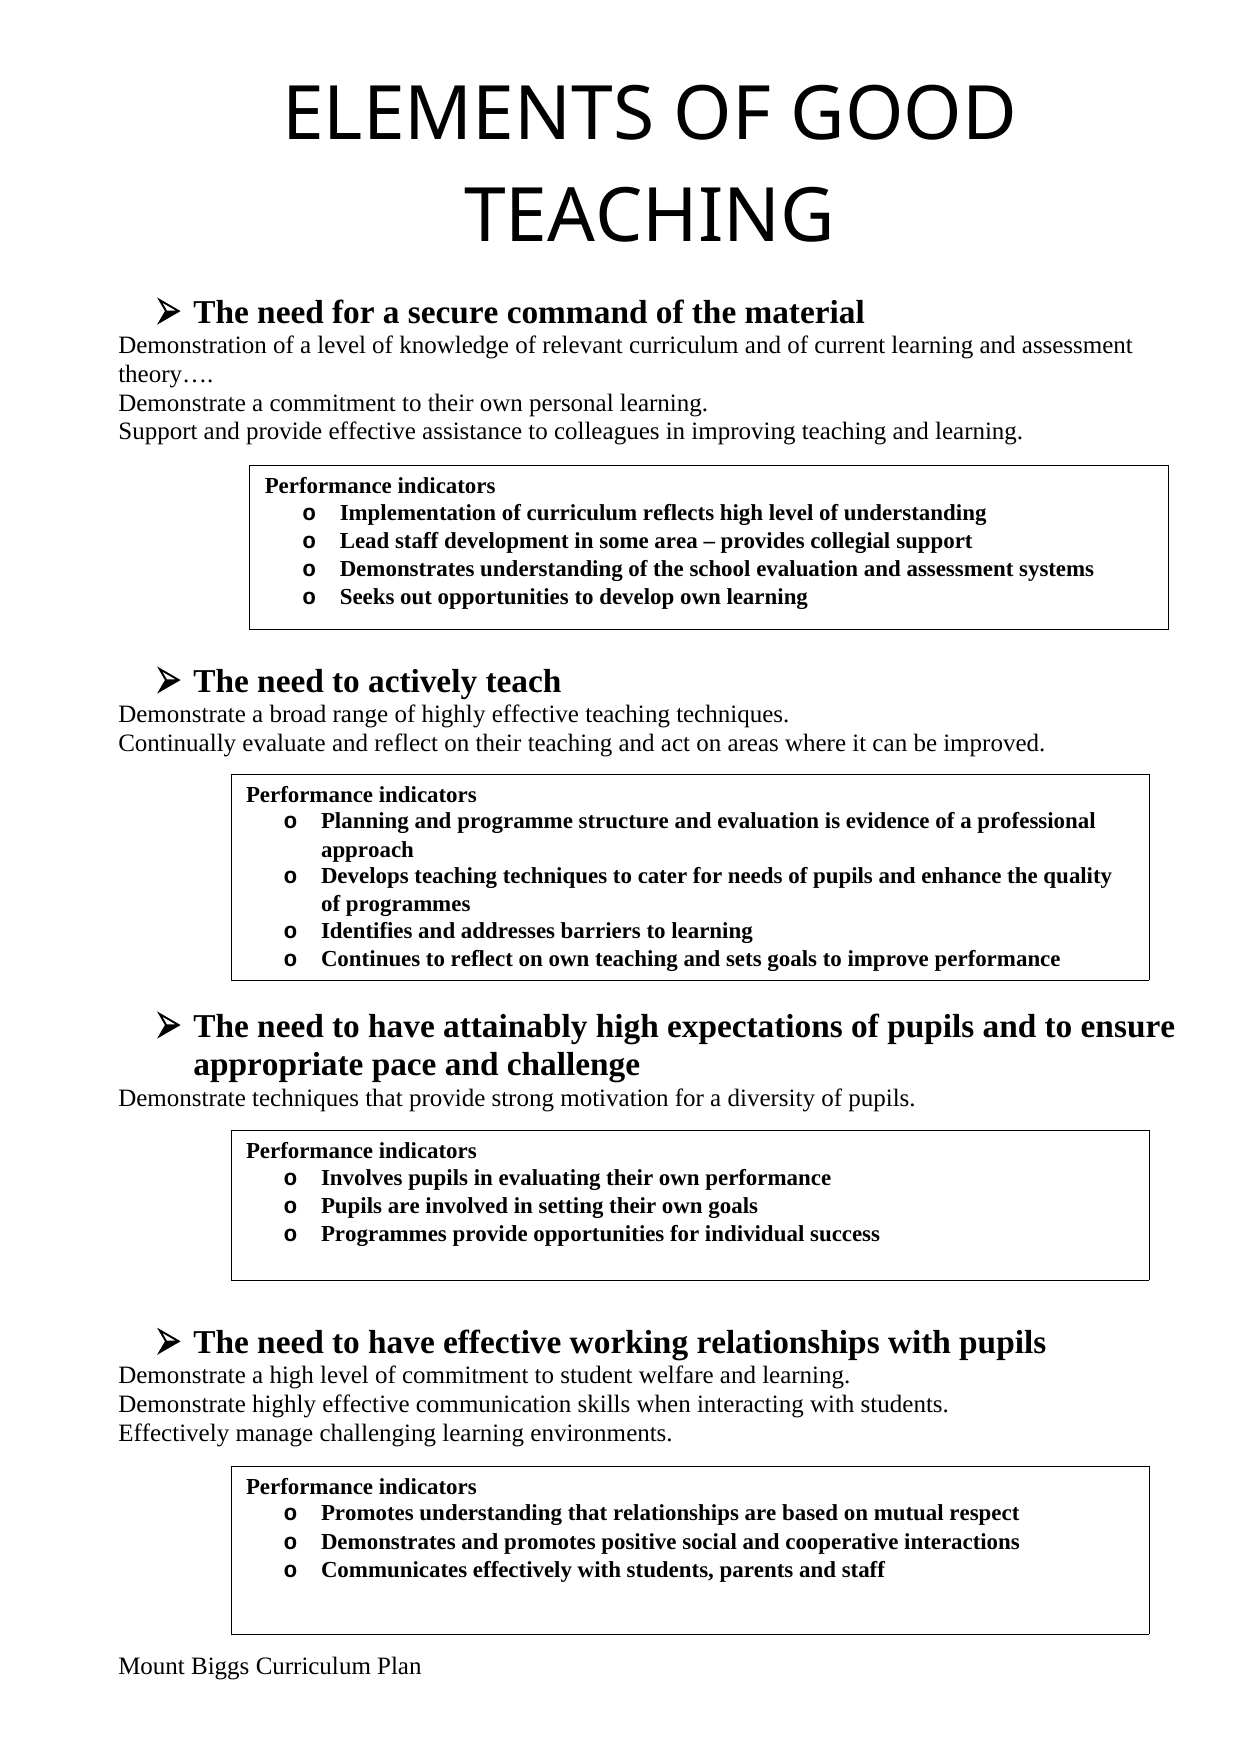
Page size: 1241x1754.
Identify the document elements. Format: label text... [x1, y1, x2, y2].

list The need to have effective working relationships with pupils [156, 1322, 1181, 1361]
text Support and provide effective assistance to colleagues in improving teaching and learning. [118, 416, 1181, 445]
text Demonstration of a level of knowledge of relevant curriculum and of current learning and assessment theory…. [118, 330, 1181, 388]
list The need for a secure command of the material [156, 292, 1181, 330]
text Demonstrate a high level of commitment to student welfare and learning. [118, 1361, 1181, 1389]
text Continually evaluate and reflect on their teaching and act on areas where it can be improved. [118, 728, 1181, 757]
list The need to have attainably high expectations of pupils and to ensure appropriate pace and challenge [156, 1006, 1181, 1083]
text ELEMENTS OF GOOD TEACHING [118, 59, 1181, 263]
text Demonstrate highly effective communication skills when interacting with students. [118, 1389, 1181, 1418]
text Demonstrate techniques that provide strong motivation for a diversity of pupils. [118, 1083, 1181, 1111]
text Demonstrate a broad range of highly effective teaching techniques. [118, 699, 1181, 728]
text Demonstrate a commitment to their own personal learning. [118, 388, 1181, 416]
text Effectively manage challenging learning environments. [118, 1418, 1181, 1447]
list The need to actively teach [156, 661, 1181, 699]
